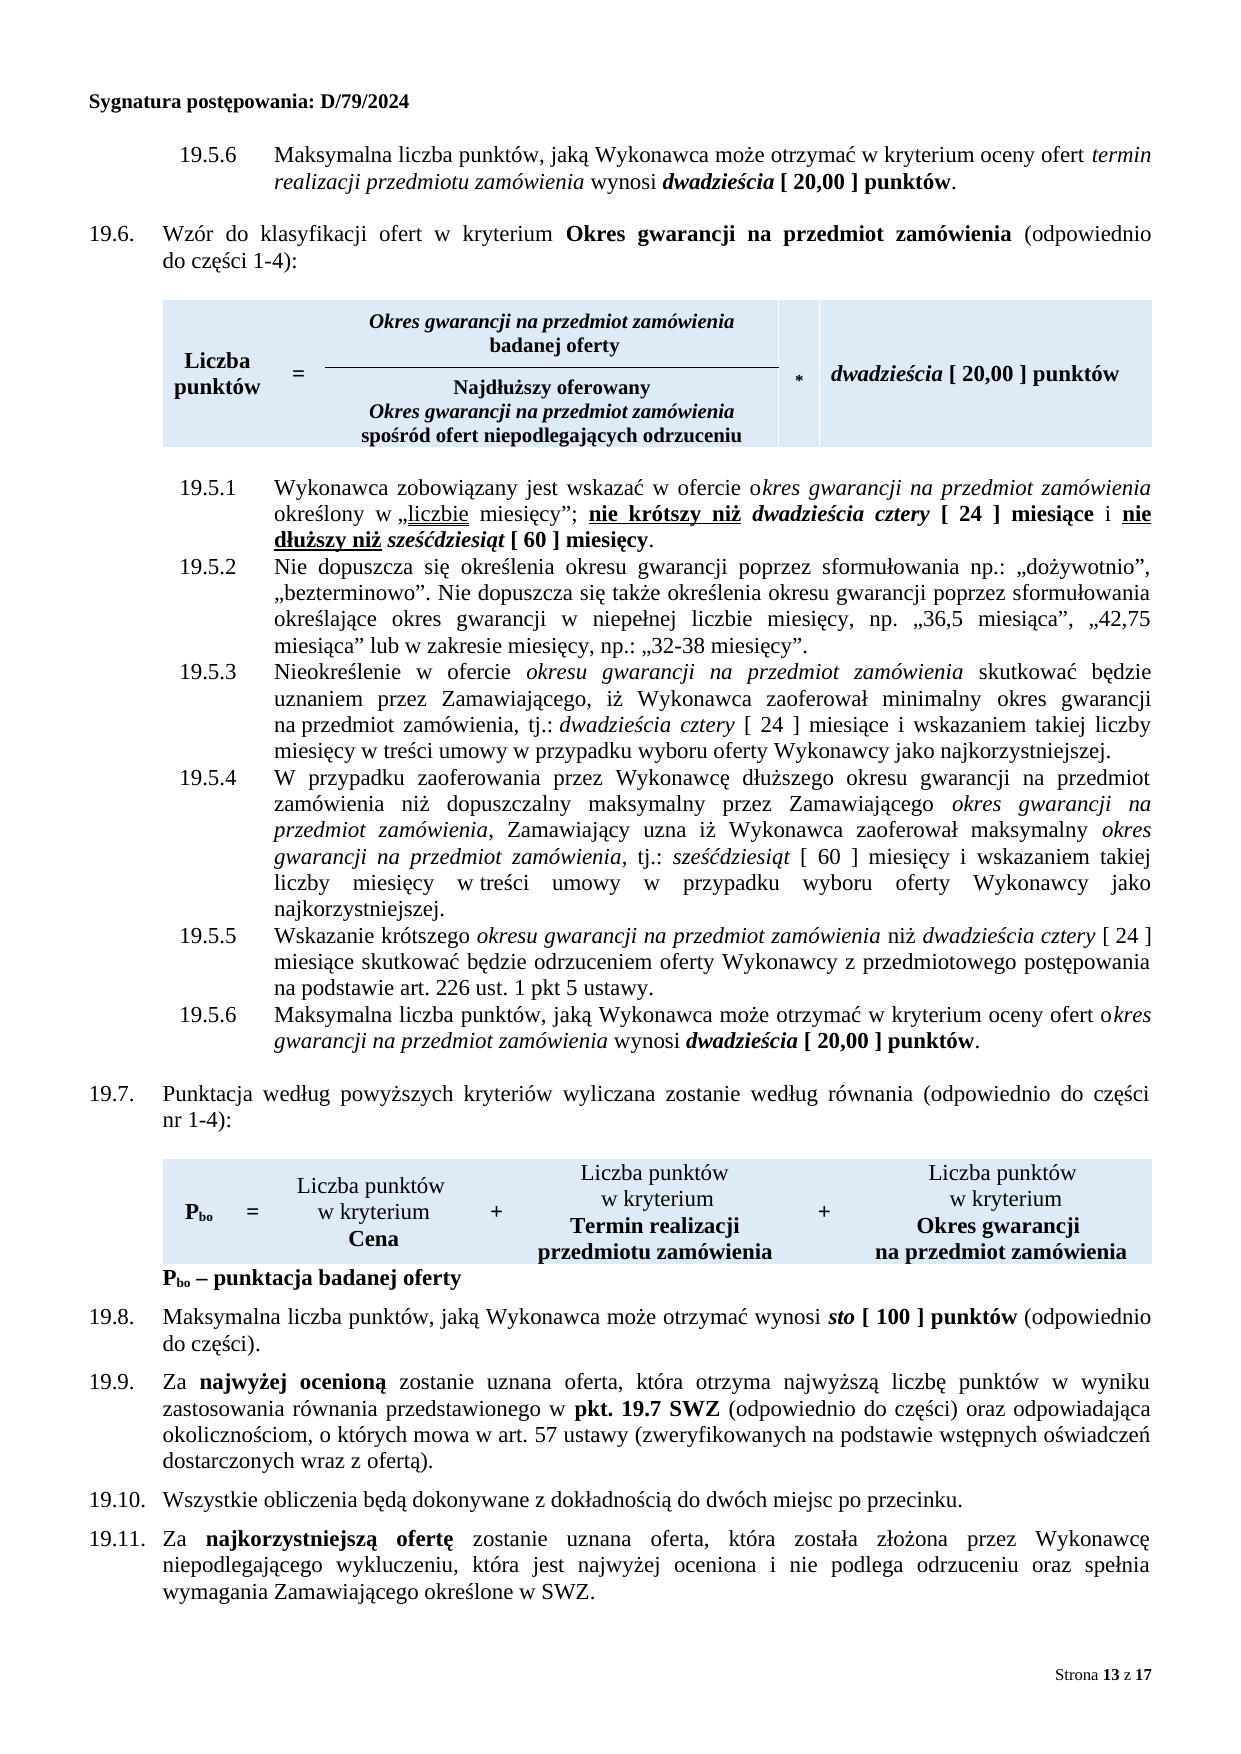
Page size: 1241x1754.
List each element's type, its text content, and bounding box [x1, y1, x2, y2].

table_header Liczba punktów w kryterium Termin realizacji przedmiotu zamówienia [520, 1159, 789, 1264]
list Maksymalna liczba punktów, jaką Wykonawca może otrzymać wynosi sto [ 100 ] punktów (odpowiednio do części). [89, 1303, 1152, 1356]
list Za najkorzystniejszą ofertę zostanie uznana oferta, która została złożona przez Wykonawcę niepodlegającego wykluczeniu, która jest najwyżej oceniona i nie podlega odrzuceniu oraz spełnia wymagania Zamawiającego określone w SWZ. [89, 1525, 1152, 1604]
table_header dwadzieścia [ 20,00 ] punktów [820, 300, 1152, 447]
list Za najwyżej ocenioną zostanie uznana oferta, która otrzyma najwyższą liczbę punktów w wyniku zastosowania równania przedstawionego w pkt. 19.7 SWZ (odpowiednio do części) oraz odpowiadająca okolicznościom, o których mowa w art. 57 ustawy (zweryfikowanych na podstawie wstępnych oświadczeń dostarczonych wraz z ofertą). [89, 1368, 1152, 1474]
list Nieokreślenie w ofercie okresu gwarancji na przedmiot zamówienia skutkować będzie uznaniem przez Zamawiającego, iż Wykonawca zaoferował minimalny okres gwarancji na przedmiot zamówienia, tj.: dwadzieścia cztery [ 24 ] miesiące i wskazaniem takiej liczby miesięcy w treści umowy w przypadku wyboru oferty Wykonawcy jako najkorzystniejszej. [236, 658, 1152, 764]
table_header + [789, 1159, 853, 1264]
table_header Okres gwarancji na przedmiot zamówienia badanej oferty [325, 300, 778, 367]
table_header = [235, 1159, 278, 1264]
table_header Liczba punktów w kryterium Okres gwarancji na przedmiot zamówienia [853, 1159, 1152, 1264]
list Maksymalna liczba punktów, jaką Wykonawca może otrzymać w kryterium oceny ofert okres gwarancji na przedmiot zamówienia wynosi dwadzieścia [ 20,00 ] punktów. [236, 1001, 1152, 1053]
table_cell Najdłuższy oferowany Okres gwarancji na przedmiot zamówienia spośród ofert niepodlegających odrzuceniu [325, 368, 778, 447]
table_header * [779, 300, 819, 447]
table_header + [469, 1159, 520, 1264]
list Maksymalna liczba punktów, jaką Wykonawca może otrzymać w kryterium oceny ofert termin realizacji przedmiotu zamówienia wynosi dwadzieścia [ 20,00 ] punktów. [236, 141, 1152, 194]
list Wskazanie krótszego okresu gwarancji na przedmiot zamówienia niż dwadzieścia cztery [ 24 ] miesiące skutkować będzie odrzuceniem oferty Wykonawcy z przedmiotowego postępowania na podstawie art. 226 ust. 1 pkt 5 ustawy. [236, 922, 1152, 1001]
table_header Liczba punktów w kryterium Cena [278, 1159, 469, 1264]
list Wykonawca zobowiązany jest wskazać w ofercie okres gwarancji na przedmiot zamówienia określony w „liczbie miesięcy”; nie krótszy niż dwadzieścia cztery [ 24 ] miesiące i nie dłuższy niż sześćdziesiąt [ 60 ] miesięcy. [236, 474, 1152, 553]
table_header = [272, 300, 325, 447]
table_header Pbo [163, 1159, 235, 1264]
list Wszystkie obliczenia będą dokonywane z dokładnością do dwóch miejsc po przecinku. [89, 1486, 1152, 1513]
table_header Liczba punktów [163, 300, 272, 447]
list W przypadku zaoferowania przez Wykonawcę dłuższego okresu gwarancji na przedmiot zamówienia niż dopuszczalny maksymalny przez Zamawiającego okres gwarancji na przedmiot zamówienia, Zamawiający uzna iż Wykonawca zaoferował maksymalny okres gwarancji na przedmiot zamówienia, tj.: sześćdziesiąt [ 60 ] miesięcy i wskazaniem takiej liczby miesięcy w treści umowy w przypadku wyboru oferty Wykonawcy jako najkorzystniejszej. [236, 764, 1152, 922]
list Wzór do klasyfikacji ofert w kryterium Okres gwarancji na przedmiot zamówienia (odpowiednio do części 1-4): [89, 221, 1152, 273]
list Pbo – punktacja badanej oferty [139, 1264, 1152, 1291]
list Punktacja według powyższych kryteriów wyliczana zostanie według równania (odpowiednio do części nr 1-4): [89, 1080, 1152, 1133]
list Nie dopuszcza się określenia okresu gwarancji poprzez sformułowania np.: „dożywotnio”, „bezterminowo”. Nie dopuszcza się także określenia okresu gwarancji poprzez sformułowania określające okres gwarancji w niepełnej liczbie miesięcy, np. „36,5 miesiąca”, „42,75 miesiąca” lub w zakresie miesięcy, np.: „32-38 miesięcy”. [236, 553, 1152, 658]
